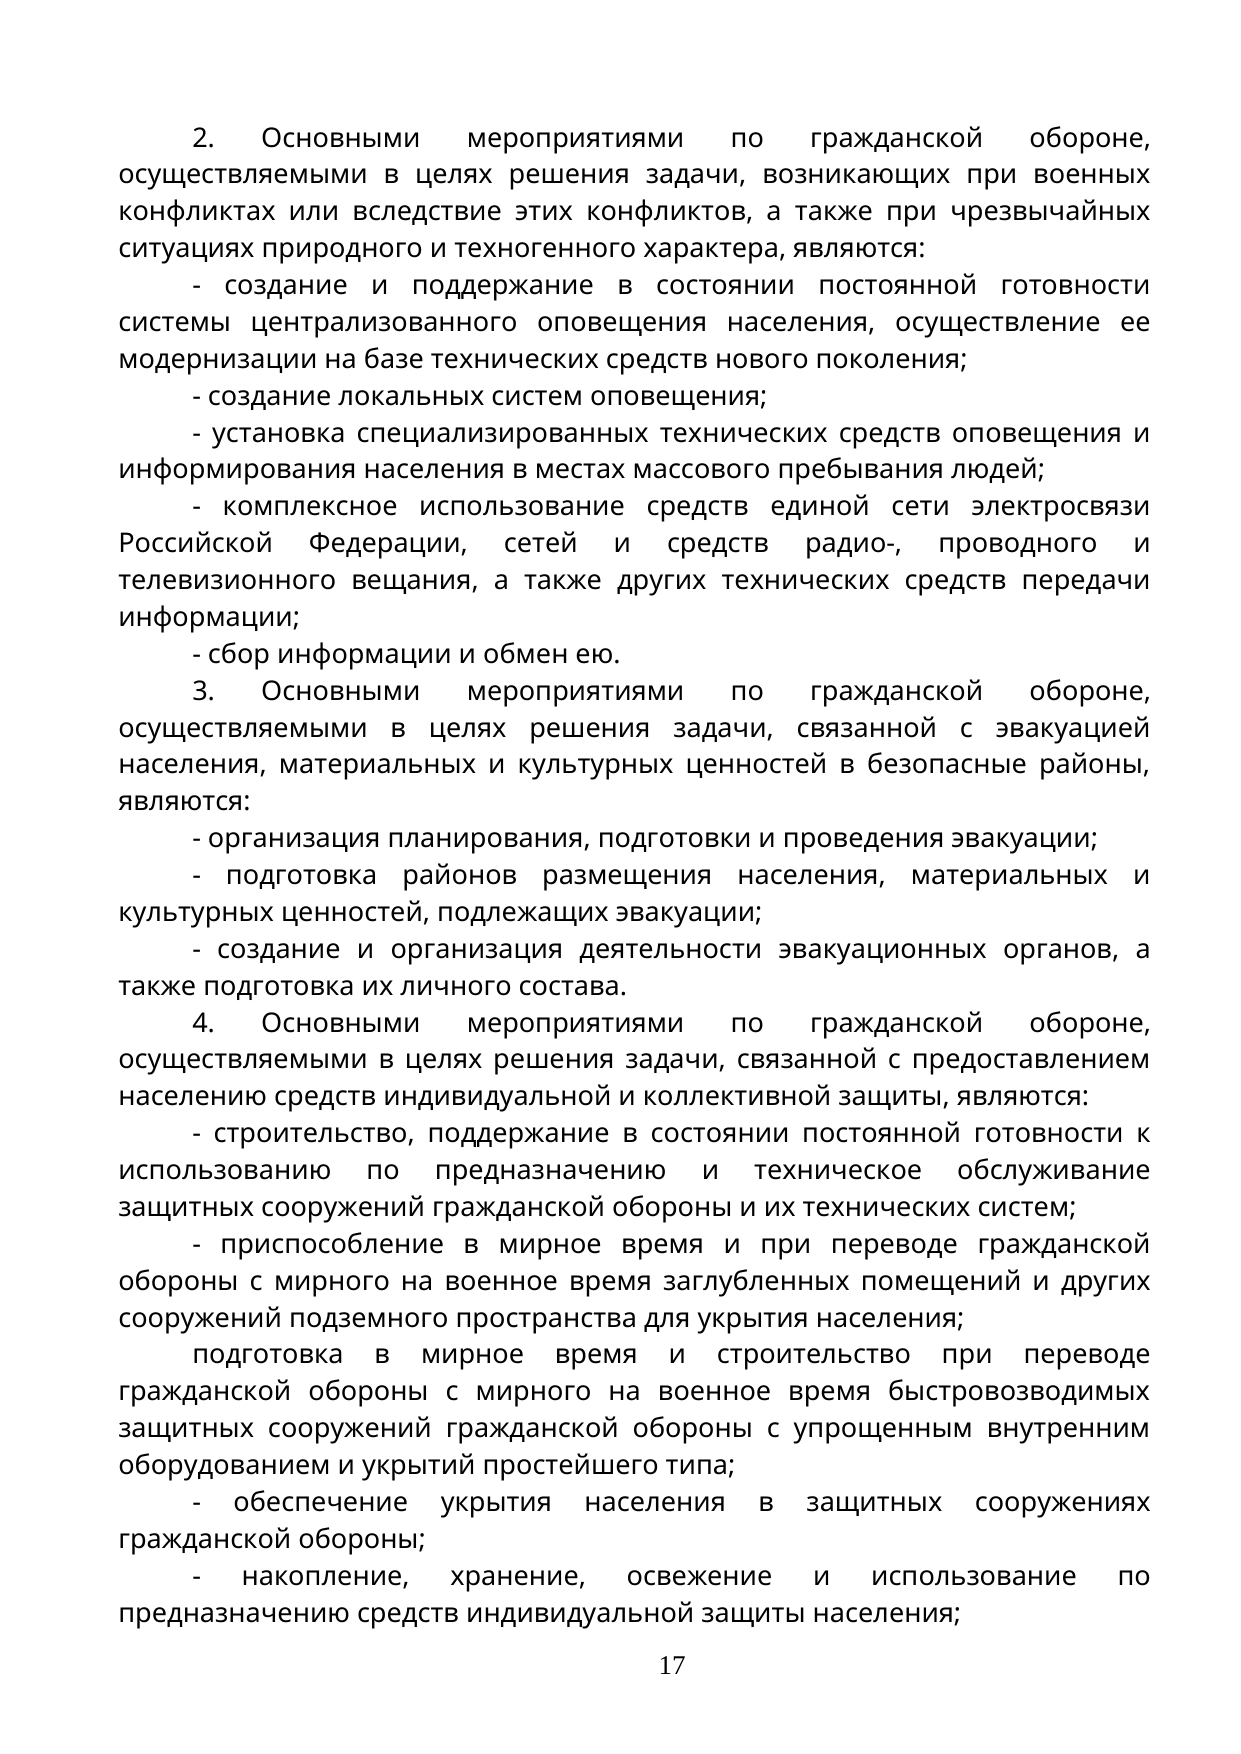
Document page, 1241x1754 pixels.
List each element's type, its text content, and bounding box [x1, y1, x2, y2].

text - приспособление в мирное время и при переводе гражданской обороны с мирного на военное время заглубленных помещений и других сооружений подземного пространства для укрытия населения; [118, 1224, 1152, 1335]
text - комплексное использование средств единой сети электросвязи Российской Федерации, сетей и средств радио-, проводного и телевизионного вещания, а также других технических средств передачи информации; [118, 487, 1152, 634]
text - установка специализированных технических средств оповещения и информирования населения в местах массового пребывания людей; [118, 413, 1152, 487]
text - создание и поддержание в состоянии постоянной готовности системы централизованного оповещения населения, осуществление ее модернизации на базе технических средств нового поколения; [118, 266, 1152, 376]
text - строительство, поддержание в состоянии постоянной готовности к использованию по предназначению и техническое обслуживание защитных сооружений гражданской обороны и их технических систем; [118, 1114, 1152, 1224]
text 2. Основными мероприятиями по гражданской обороне, осуществляемыми в целях решения задачи, возникающих при военных конфликтах или вследствие этих конфликтов, а также при чрезвычайных ситуациях природного и техногенного характера, являются: [118, 118, 1152, 266]
text 4. Основными мероприятиями по гражданской обороне, осуществляемыми в целях решения задачи, связанной с предоставлением населению средств индивидуальной и коллективной защиты, являются: [118, 1003, 1152, 1114]
text - обеспечение укрытия населения в защитных сооружениях гражданской обороны; [118, 1482, 1152, 1556]
text - создание и организация деятельности эвакуационных органов, а также подготовка их личного состава. [118, 929, 1152, 1003]
text - сбор информации и обмен ею. [118, 634, 1152, 671]
text 3. Основными мероприятиями по гражданской обороне, осуществляемыми в целях решения задачи, связанной с эвакуацией населения, материальных и культурных ценностей в безопасные районы, являются: [118, 671, 1152, 819]
text - создание локальных систем оповещения; [118, 376, 1152, 413]
text - подготовка районов размещения населения, материальных и культурных ценностей, подлежащих эвакуации; [118, 856, 1152, 929]
text - накопление, хранение, освежение и использование по предназначению средств индивидуальной защиты населения; [118, 1556, 1152, 1630]
text - организация планирования, подготовки и проведения эвакуации; [118, 819, 1152, 856]
text подготовка в мирное время и строительство при переводе гражданской обороны с мирного на военное время быстровозводимых защитных сооружений гражданской обороны с упрощенным внутренним оборудованием и укрытий простейшего типа; [118, 1335, 1152, 1482]
